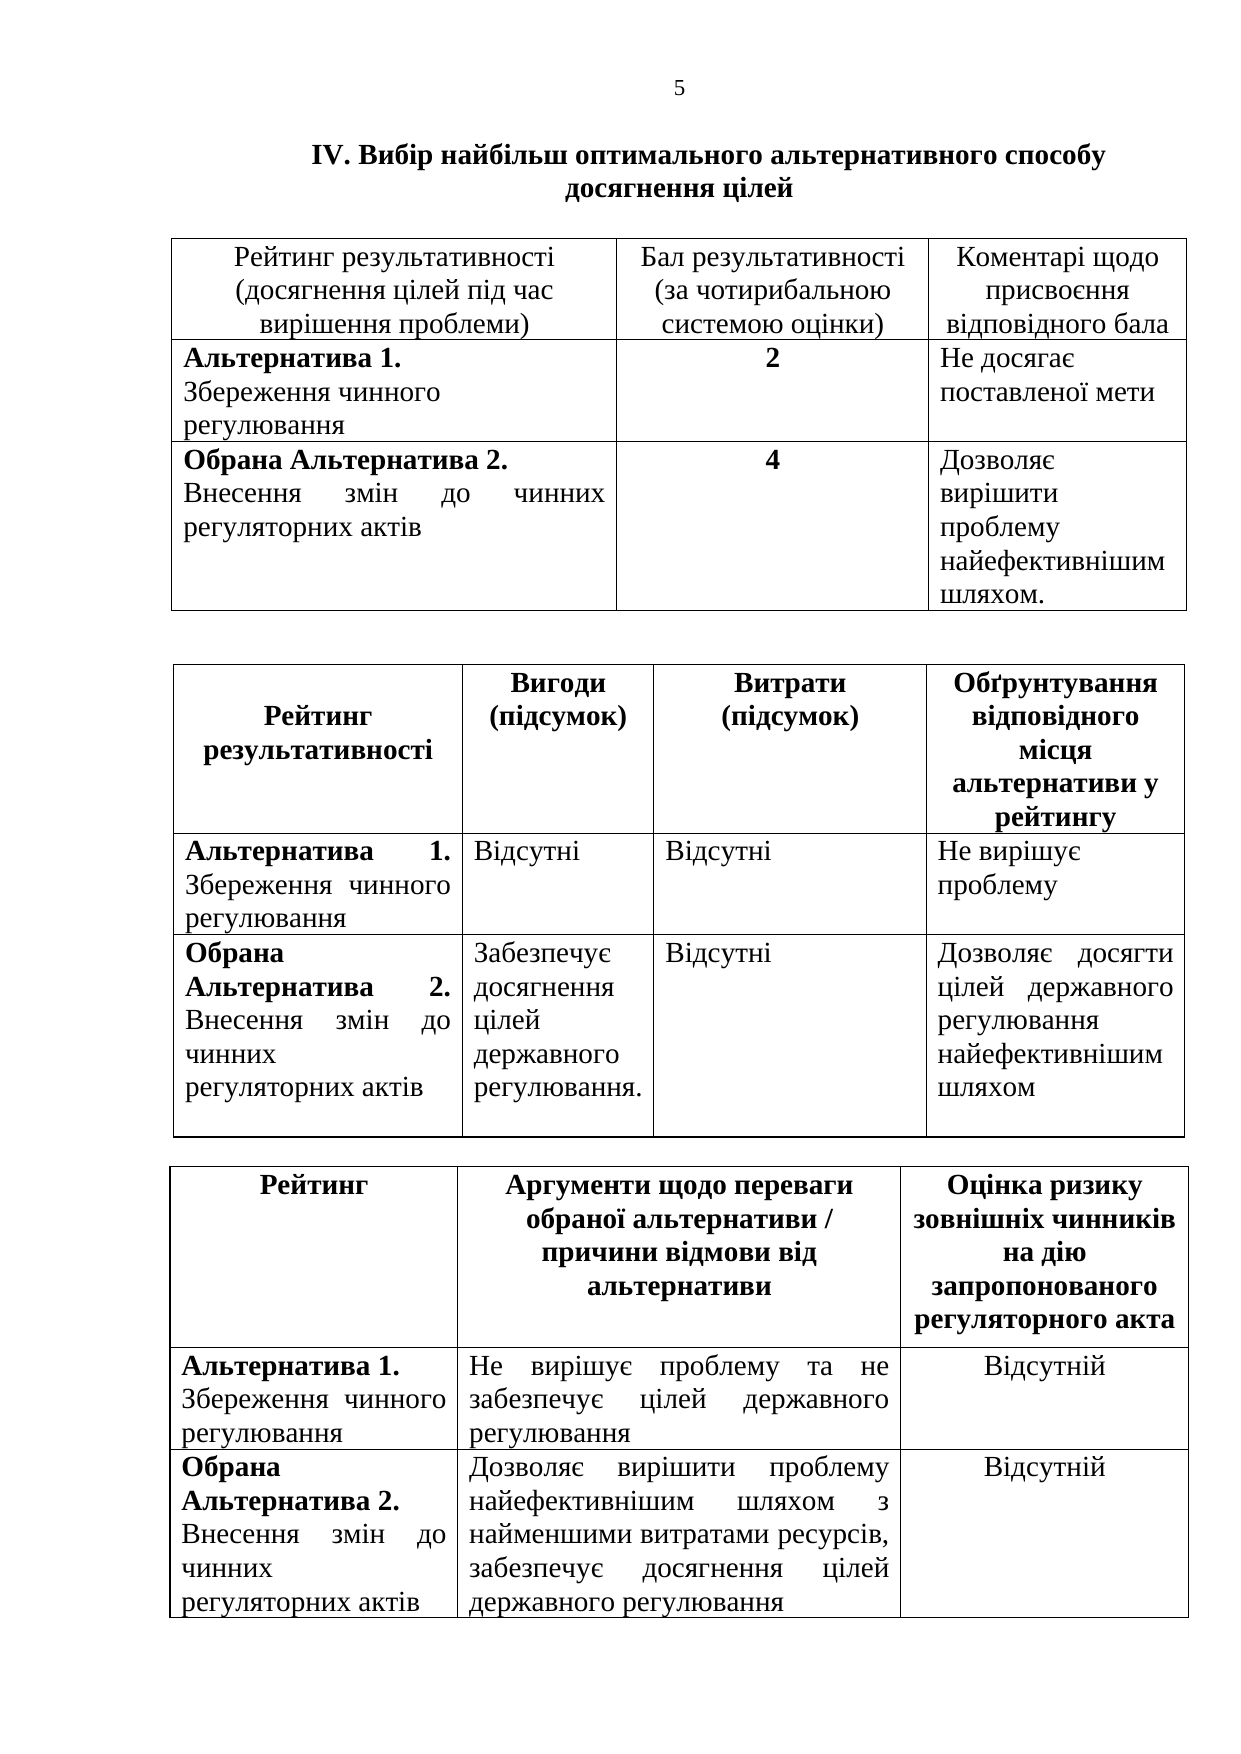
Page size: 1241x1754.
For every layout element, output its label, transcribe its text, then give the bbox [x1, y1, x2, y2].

table_header Коментарі щодо присвоєння відповідного бала [929, 239, 1186, 339]
table_cell 4 [617, 442, 928, 610]
table_cell Не вирішує проблему та не забезпечує цілей державного регулювання [458, 1348, 900, 1448]
table_header Рейтинг результативності (досягнення цілей під час вирішення проблеми) [172, 239, 616, 339]
table_header Рейтинг [171, 1167, 457, 1347]
table_header Аргументи щодо переваги обраної альтернативи / причини відмови від альтернативи [458, 1167, 900, 1347]
table_cell Альтернатива 1. Збереження чинного регулювання [174, 834, 462, 934]
table_header Витрати (підсумок) [654, 665, 926, 832]
table_cell Не вирішує проблему [927, 834, 1184, 934]
table_cell Обрана Альтернатива 2. Внесення змін до чинних регуляторних актів [171, 1450, 457, 1617]
table_header Рейтинг результативності [174, 665, 462, 832]
table_cell Відсутній [901, 1348, 1188, 1448]
table_cell Не досягає поставленої мети [929, 340, 1186, 441]
table_cell Обрана Альтернатива 2. Внесення змін до чинних регуляторних актів [174, 935, 462, 1136]
table_cell Забезпечує досягнення цілей державного регулювання. [463, 935, 653, 1136]
table_cell Відсутні [654, 935, 926, 1136]
table_header Бал результативності (за чотирибальною системою оцінки) [617, 239, 928, 339]
table_header Обґрунтування відповідного місця альтернативи у рейтингу [927, 665, 1184, 832]
table_cell Дозволяє вирішити проблему найефективнішим шляхом. [929, 442, 1186, 610]
table_cell Обрана Альтернатива 2. Внесення змін до чинних регуляторних актів [172, 442, 616, 610]
table_cell Відсутні [654, 834, 926, 934]
table_header Оцінка ризику зовнішніх чинників на дію запропонованого регуляторного акта [901, 1167, 1188, 1347]
table_cell Альтернатива 1. Збереження чинного регулювання [172, 340, 616, 441]
text IV. Вибір найбільш оптимального альтернативного способу досягнення цілей [177, 137, 1181, 204]
table_cell Альтернатива 1. Збереження чинного регулювання [171, 1348, 457, 1448]
table_cell Відсутній [901, 1450, 1188, 1617]
table_header Вигоди (підсумок) [463, 665, 653, 832]
table_cell 2 [617, 340, 928, 441]
table_cell Дозволяє досягти цілей державного регулювання найефективнішим шляхом [927, 935, 1184, 1136]
table_cell Дозволяє вирішити проблему найефективнішим шляхом з найменшими витратами ресурсів, забезпечує досягнення цілей державного регулювання [458, 1450, 900, 1617]
table_cell Відсутні [463, 834, 653, 934]
